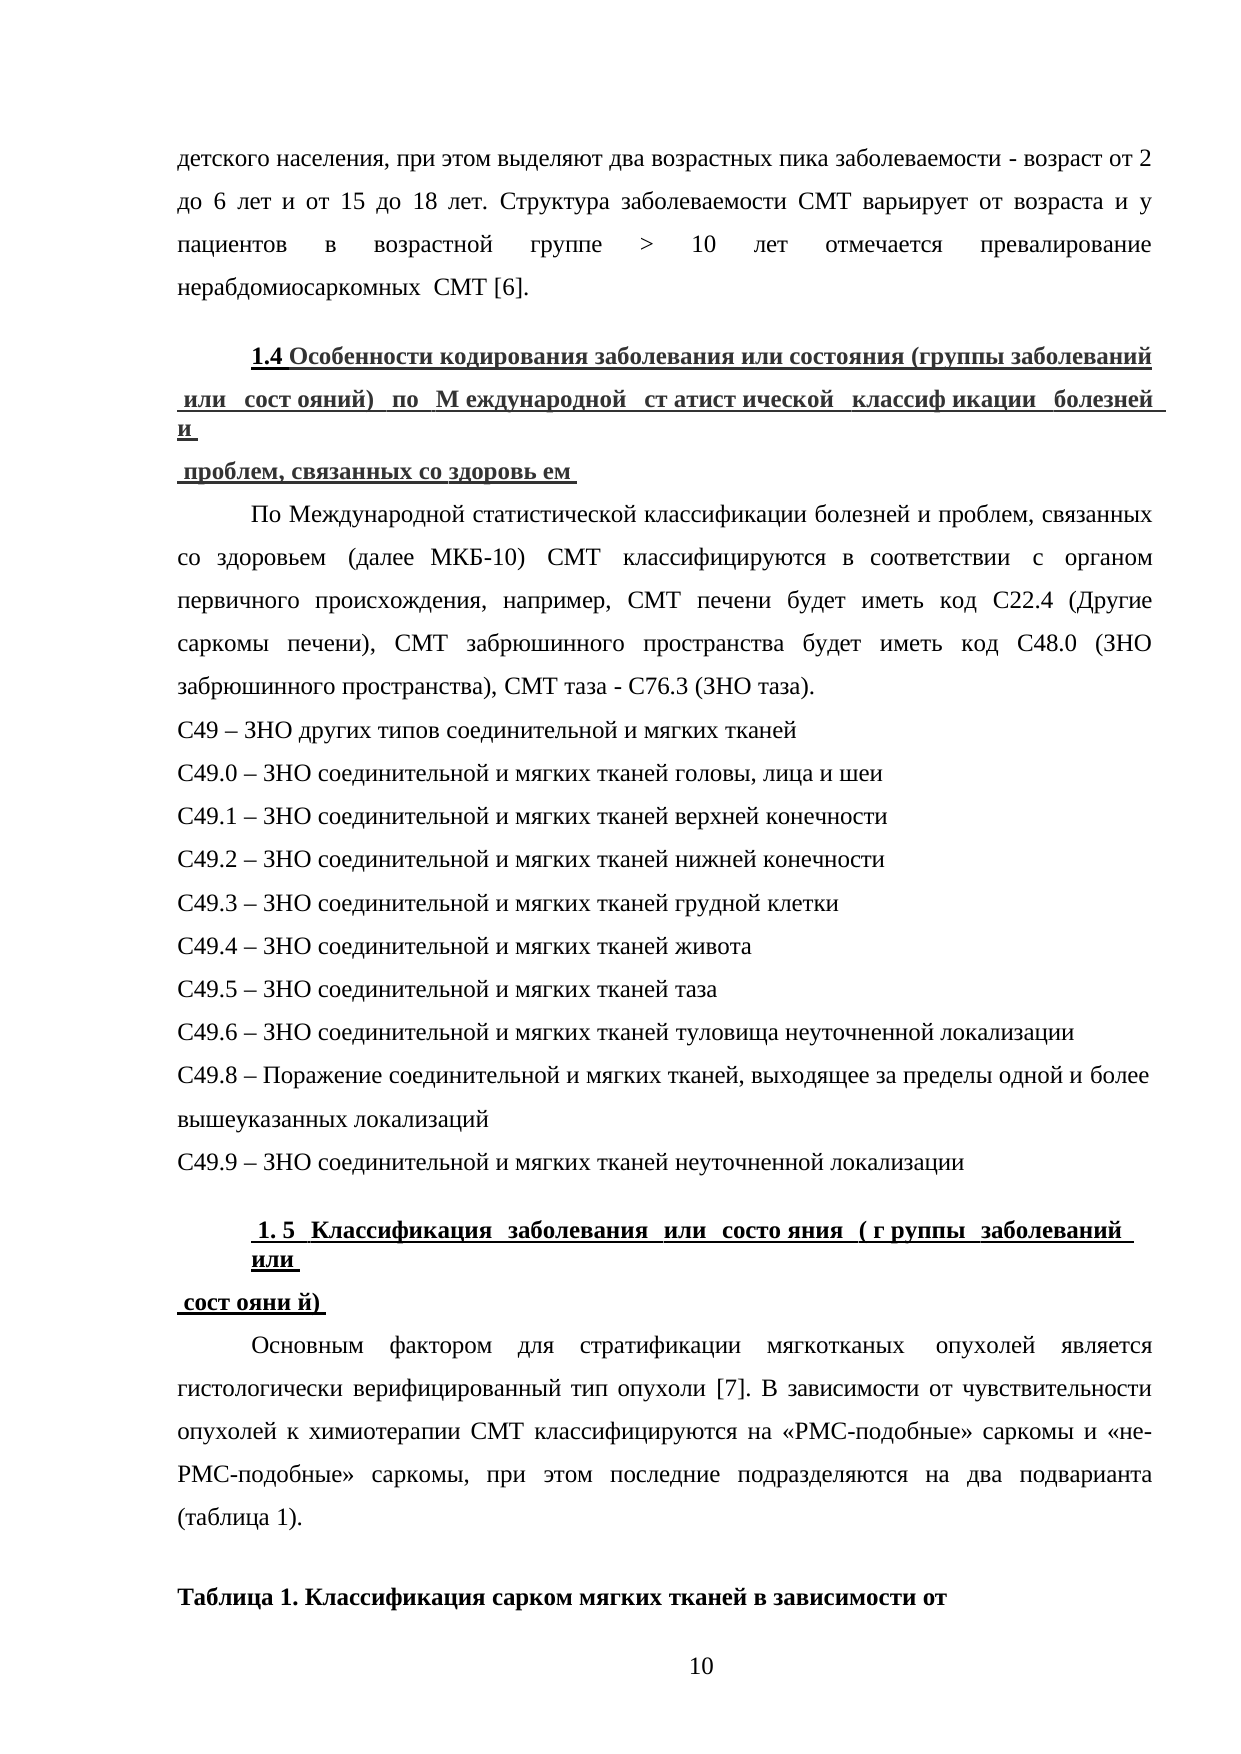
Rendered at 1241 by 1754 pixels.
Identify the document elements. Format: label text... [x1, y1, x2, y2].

text или сост ояний) по М еждународной ст атист ической классиф икации болезней и [177, 384, 1169, 442]
text С49.9 – ЗНО соединительной и мягких тканей неуточненной локализации [177, 1147, 1169, 1176]
text сост ояни й) [177, 1287, 1169, 1316]
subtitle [177, 1582, 1152, 1611]
text проблем, связанных со здоровь ем [177, 456, 1169, 485]
text С49.8 – Поражение соединительной и мягких тканей, выходящее за пределы одной и более вышеуказанных локализаций [177, 1060, 1152, 1132]
text С49.0 – ЗНО соединительной и мягких тканей головы, лица и шеи С49.1 – ЗНО соединительной и мягких тканей верхней конечности С49.2 – ЗНО соединительной и мягких тканей нижней конечности С49.3 – ЗНО соединительной и мягких тканей грудной клетки С49.4 – ЗНО соединительной и мягких тканей живота [177, 758, 896, 959]
text С49.5 – ЗНО соединительной и мягких тканей таза [177, 974, 1169, 1003]
text С49.6 – ЗНО соединительной и мягких тканей туловища неуточненной локализации [177, 1017, 1169, 1046]
subtitle 1. 5 Классификация заболевания или состо яния ( г руппы заболеваний или [251, 1216, 1169, 1273]
text По Международной статистической классификации болезней и проблем, связанных со здоровьем (далее МКБ-10) СМТ классифицируются в соответствии с органом первичного происхождения, например, СМТ печени будет иметь код С22.4 (Другие саркомы печени), СМТ забрюшинного пространства будет иметь код С48.0 (ЗНО забрюшинного пространства), СМТ таза - С76.3 (ЗНО таза). [177, 499, 1152, 700]
text С49 – ЗНО других типов соединительной и мягких тканей [177, 715, 1169, 743]
text Основным фактором для стратификации мягкотканых опухолей является гистологически верифицированный тип опухоли [7]. В зависимости от чувствительности опухолей к химиотерапии СМТ классифицируются на «РМС-подобные» саркомы и «не- РМС-подобные» саркомы, при этом последние подразделяются на два подварианта (таблица 1). [177, 1330, 1152, 1530]
subtitle 1.4 Особенности кодирования заболевания или состояния (группы заболеваний [251, 341, 1169, 370]
text детского населения, при этом выделяют два возрастных пика заболеваемости - возраст от 2 до 6 лет и от 15 до 18 лет. Структура заболеваемости СМТ варьирует от возраста и у пациентов в возрастной группе > 10 лет отмечается превалирование нерабдомиосаркомных СМТ [6]. [177, 143, 1152, 301]
